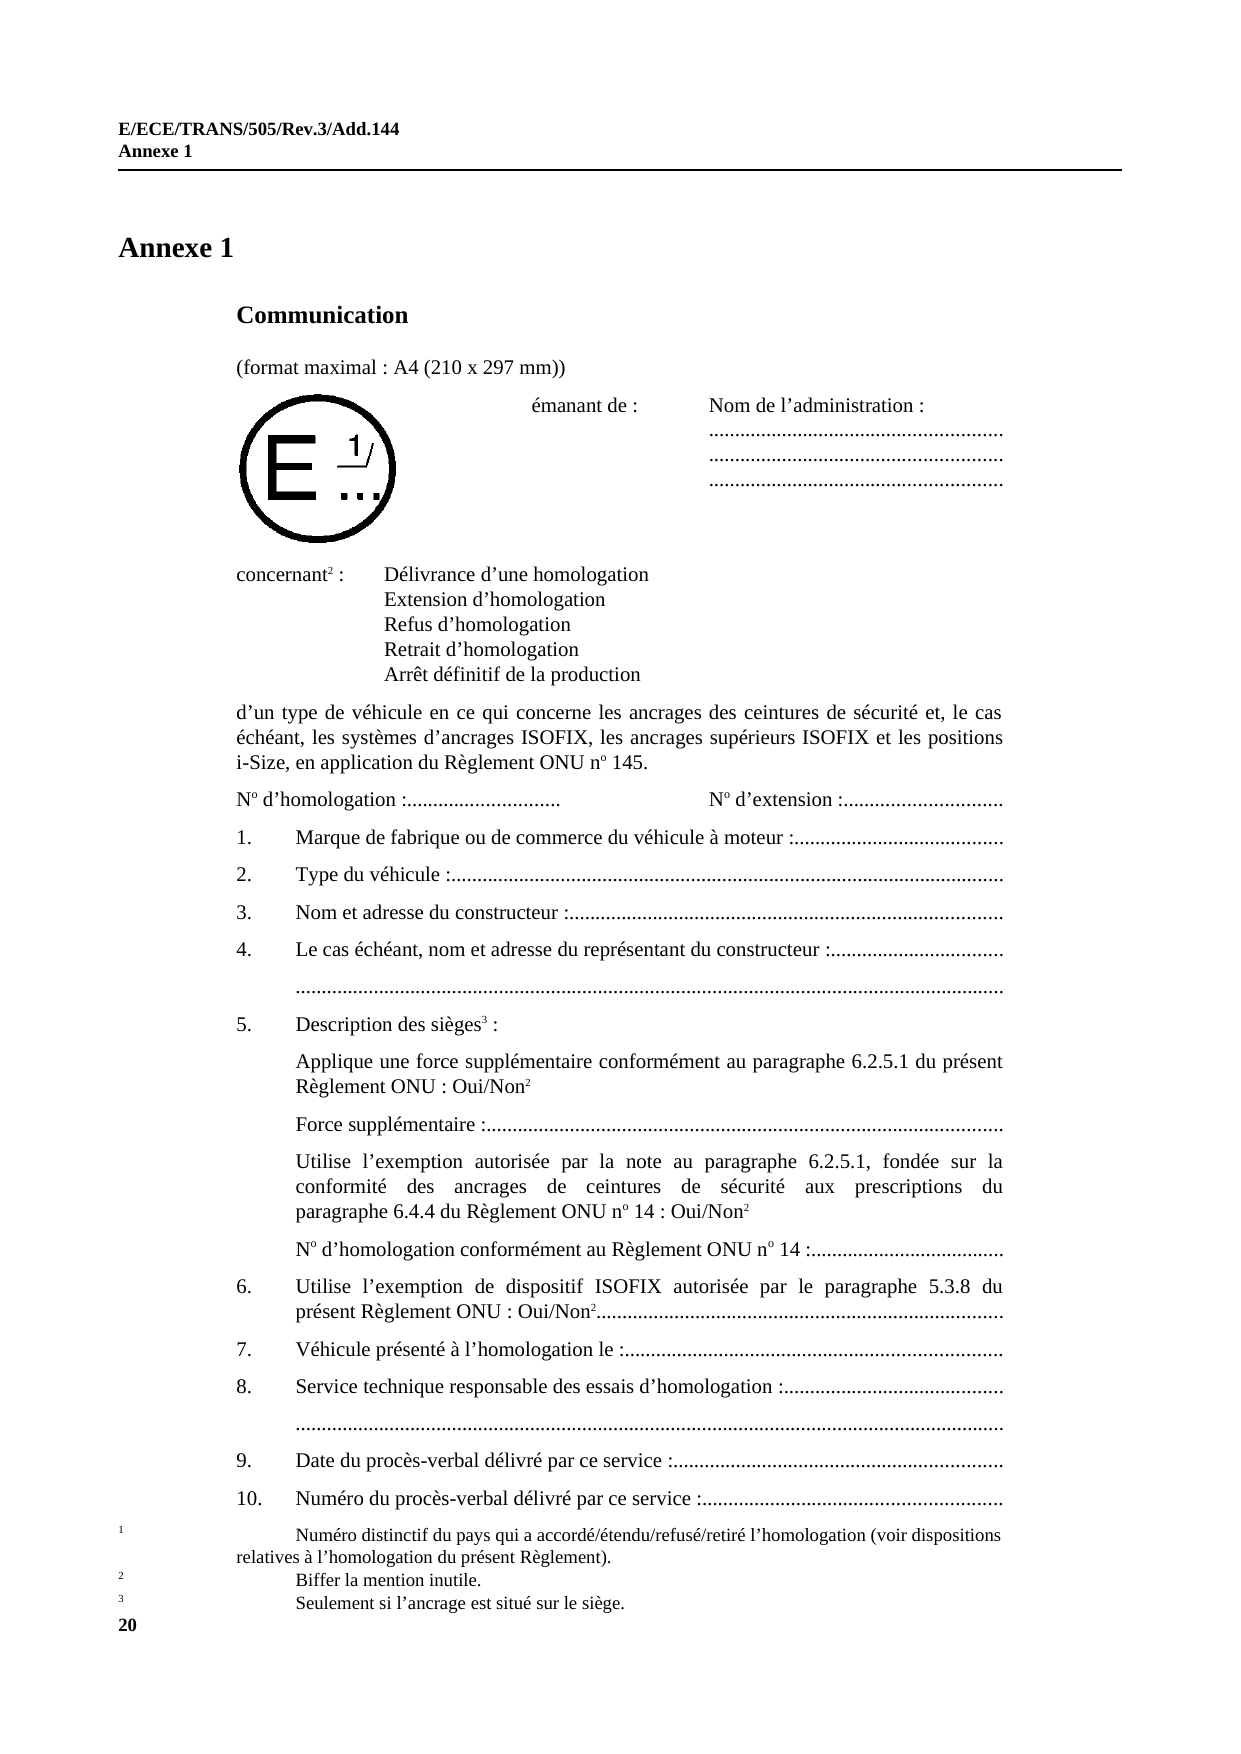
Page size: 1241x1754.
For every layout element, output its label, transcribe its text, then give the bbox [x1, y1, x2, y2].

text (format maximal : A4 (210 x 297 mm)) [236, 354, 1004, 379]
text Applique une force supplémentaire conformément au paragraphe 6.2.5.1 du présent Règlement ONU : Oui/Non2 [295, 1048, 1004, 1098]
text 8. Service technique responsable des essais d’homologation : [236, 1373, 1004, 1398]
text 4. Le cas échéant, nom et adresse du représentant du constructeur : [236, 936, 1004, 961]
text 7. Véhicule présenté à l’homologation le : [236, 1336, 1004, 1361]
text d’un type de véhicule en ce qui concerne les ancrages des ceintures de sécurité et, le cas échéant, les systèmes d’ancrages ISOFIX, les ancrages supérieurs ISOFIX et les positions i-Size, en application du Règlement ONU no 145. [236, 699, 1004, 774]
text 1. Marque de fabrique ou de commerce du véhicule à moteur : [236, 824, 1004, 849]
text Annexe 1 [118, 232, 1004, 264]
text concernant : Délivrance d’une homologation Extension d’homologation Refus d’homologation Retrait d’homologation Arrêt définitif de la production [236, 561, 1004, 686]
table_header émanant de : [531, 392, 709, 561]
text Utilise l’exemption autorisée par la note au paragraphe 6.2.5.1, fondée sur la conformité des ancrages de ceintures de sécurité aux prescriptions du paragraphe 6.4.4 du Règlement ONU no 14 : Oui/Non2 [295, 1148, 1004, 1223]
text 2. Type du véhicule : [236, 861, 1004, 886]
text 6. Utilise l’exemption de dispositif ISOFIX autorisée par le paragraphe 5.3.8 du présent Règlement ONU : Oui/Non2 [236, 1273, 1004, 1323]
text 9. Date du procès-verbal délivré par ce service : [236, 1447, 1004, 1472]
text Force supplémentaire : [236, 1111, 1004, 1136]
text No d’homologation : No d’extension : [236, 786, 1004, 811]
text 10. Numéro du procès-verbal délivré par ce service : [236, 1484, 1004, 1509]
text Communication [118, 301, 1004, 329]
table_header [236, 392, 531, 561]
text No d’homologation conformément au Règlement ONU no 14 : [236, 1236, 1004, 1261]
picture [238, 393, 397, 544]
text 5. Description des sièges : [236, 1011, 1004, 1036]
table_header Nom de l’administration : [709, 392, 1004, 561]
text 3. Nom et adresse du constructeur : [236, 899, 1004, 924]
